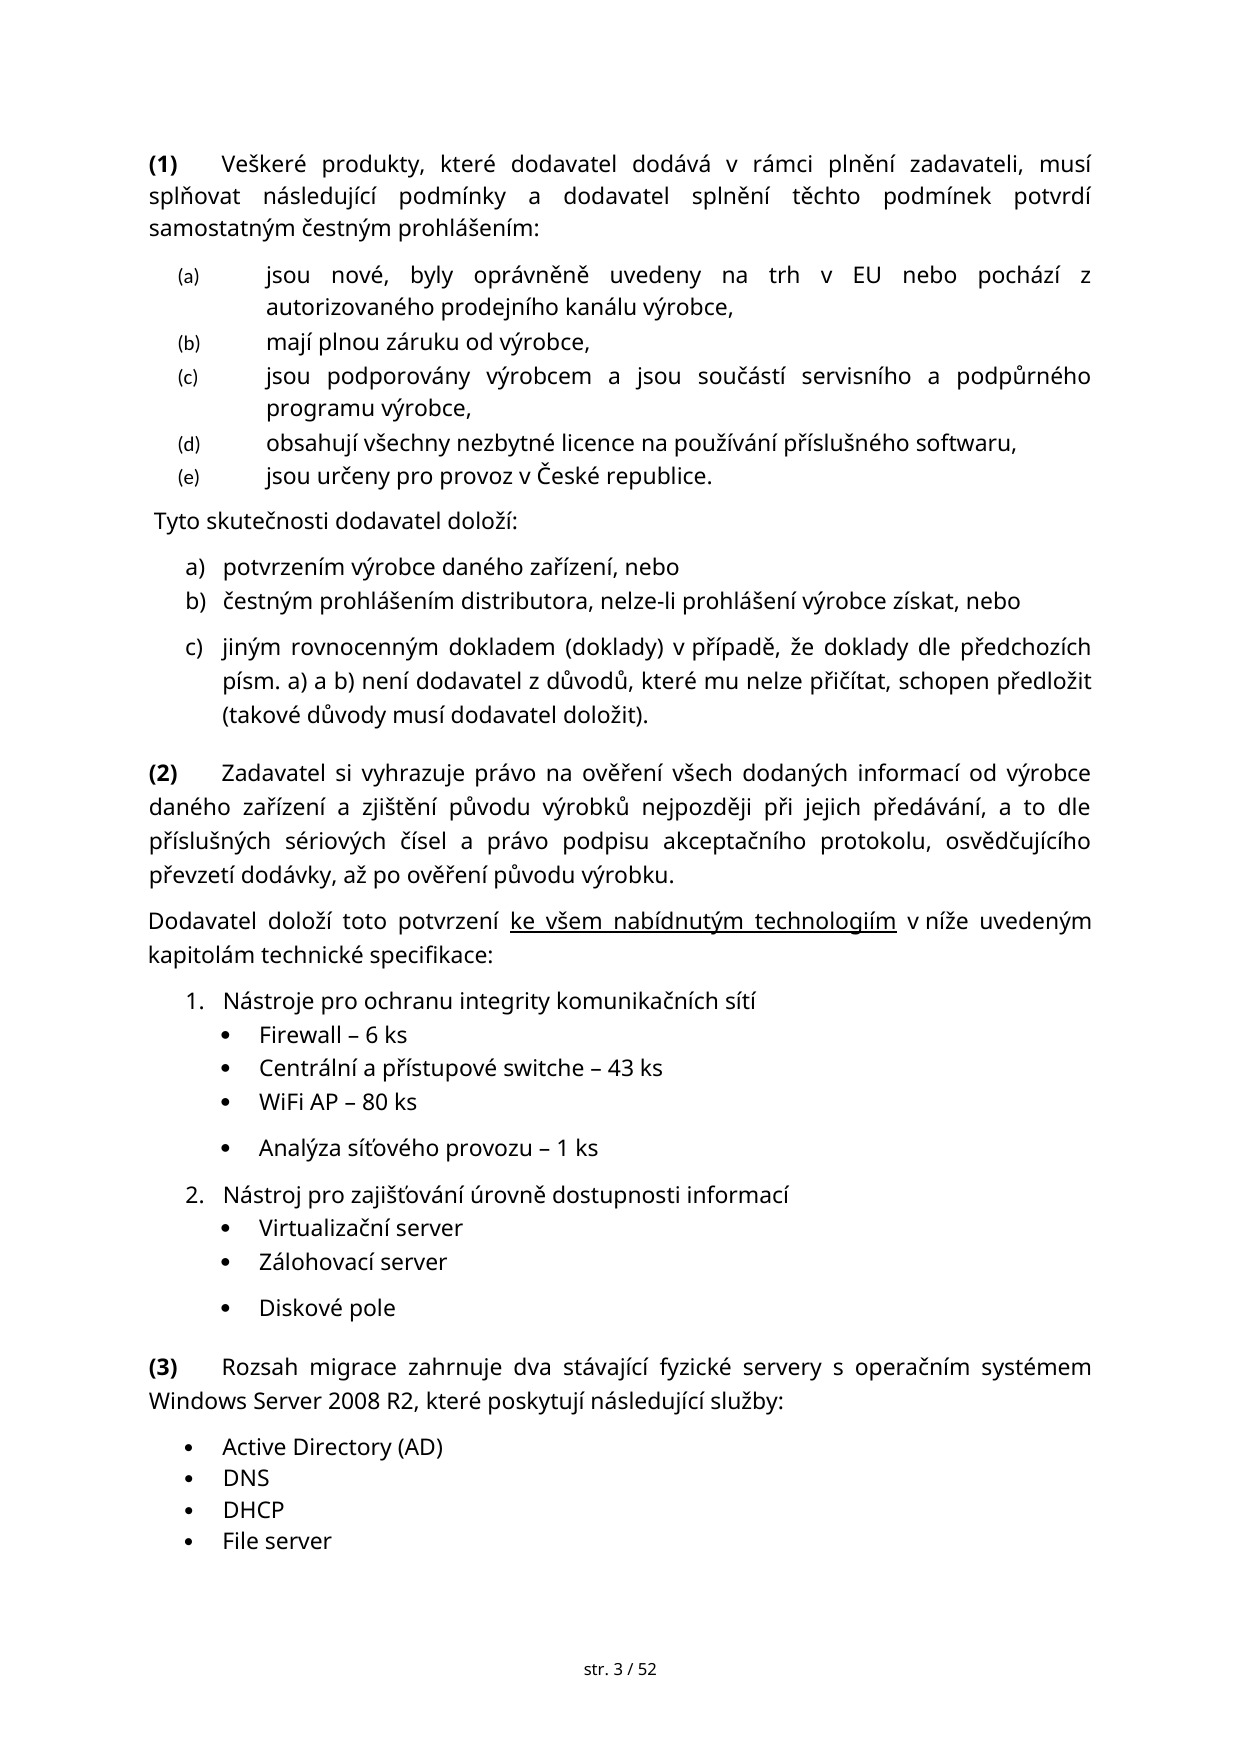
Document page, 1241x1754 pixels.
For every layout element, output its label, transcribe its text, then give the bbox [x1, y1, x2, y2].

list Centrální a přístupové switche – 43 ks [221, 1052, 1092, 1084]
list File server [185, 1525, 1093, 1556]
text Dodavatel doloží toto potvrzení ke všem nabídnutým technologiím v níže uvedeným kapitolám technické specifikace: [148, 905, 1092, 970]
list potvrzením výrobce daného zařízení, nebo [185, 551, 1092, 582]
list DHCP [185, 1494, 1093, 1525]
list Zálohovací server [221, 1246, 1092, 1277]
list Analýza síťového provozu – 1 ks [221, 1132, 1092, 1164]
list Diskové pole [221, 1292, 1092, 1324]
list Nástroje pro ochranu integrity komunikačních sítí [185, 985, 1092, 1016]
list Firewall – 6 ks [221, 1019, 1092, 1050]
list jsou nové, byly oprávněně uvedeny na trh v EU nebo pochází z autorizovaného prodejního kanálu výrobce, [177, 259, 1092, 322]
list DNS [185, 1462, 1093, 1494]
list Veškeré produkty, které dodavatel dodává v rámci plnění zadavateli, musí splňovat následující podmínky a dodavatel splnění těchto podmínek potvrdí samostatným čestným prohlášením: [149, 148, 1092, 243]
list jiným rovnocenným dokladem (doklady) v případě, že doklady dle předchozích písm. a) a b) není dodavatel z důvodů, které mu nelze přičítat, schopen předložit (takové důvody musí dodavatel doložit). [185, 631, 1092, 730]
list WiFi AP – 80 ks [221, 1086, 1092, 1117]
list Rozsah migrace zahrnuje dva stávající fyzické servery s operačním systémem Windows Server 2008 R2, které poskytují následující služby: [149, 1351, 1093, 1416]
list Virtualizační server [221, 1212, 1092, 1244]
list Zadavatel si vyhrazuje právo na ověření všech dodaných informací od výrobce daného zařízení a zjištění původu výrobků nejpozději při jejich předávání, a to dle příslušných sériových čísel a právo podpisu akceptačního protokolu, osvědčujícího převzetí dodávky, až po ověření původu výrobku. [149, 757, 1092, 890]
list obsahují všechny nezbytné licence na používání příslušného softwaru, [177, 427, 1092, 458]
list Nástroj pro zajišťování úrovně dostupnosti informací [185, 1179, 1092, 1210]
list jsou určeny pro provoz v České republice. [177, 460, 1092, 491]
list mají plnou záruku od výrobce, [177, 326, 1092, 357]
list jsou podporovány výrobcem a jsou součástí servisního a podpůrného programu výrobce, [177, 360, 1092, 423]
list Active Directory (AD) [185, 1431, 1093, 1462]
text Tyto skutečnosti dodavatel doloží: [148, 505, 1093, 536]
list čestným prohlášením distributora, nelze-li prohlášení výrobce získat, nebo [185, 585, 1092, 616]
